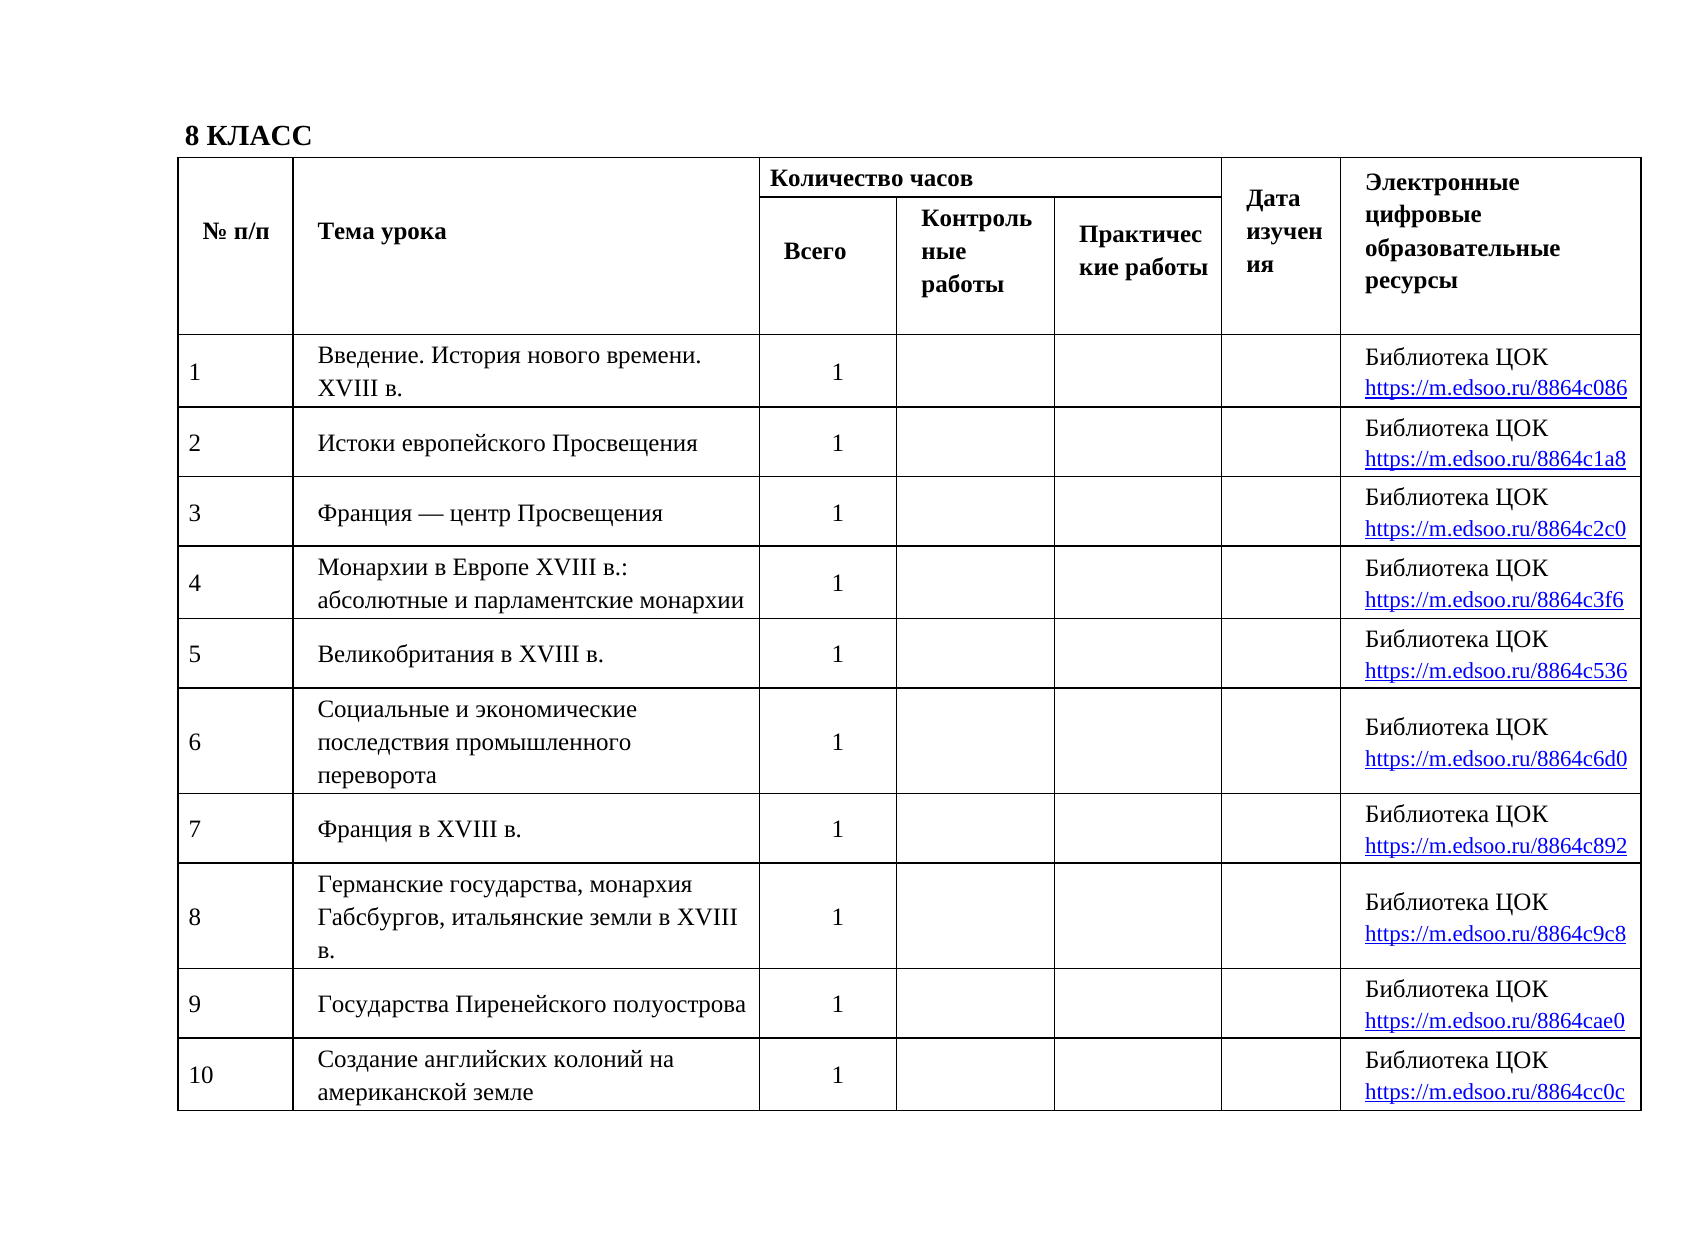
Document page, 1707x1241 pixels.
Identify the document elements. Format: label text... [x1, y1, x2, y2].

table_cell [1222, 864, 1340, 968]
table_cell Истоки европейского Просвещения [294, 408, 759, 476]
table_cell Великобритания в XVIII в. [294, 619, 759, 687]
table_header Электронные цифровые образовательные ресурсы [1341, 158, 1640, 334]
table_cell [897, 969, 1054, 1037]
table_cell [1055, 1039, 1221, 1110]
table_cell [1222, 619, 1340, 687]
table_cell 1 [760, 794, 896, 862]
table_cell [1222, 794, 1340, 862]
table_cell Библиотека ЦОК https://m.edsoo.ru/8864cae0 [1341, 969, 1640, 1037]
table_cell [1222, 335, 1340, 406]
table_cell [1055, 864, 1221, 968]
table_cell 1 [760, 864, 896, 968]
table_cell Всего [760, 198, 896, 334]
table_cell Контрольные работы [897, 198, 1054, 334]
table_cell [1222, 547, 1340, 618]
table_cell Библиотека ЦОК https://m.edsoo.ru/8864c892 [1341, 794, 1640, 862]
table_cell [1055, 794, 1221, 862]
table_cell [897, 689, 1054, 793]
table_cell Библиотека ЦОК https://m.edsoo.ru/8864cc0c [1341, 1039, 1640, 1110]
table_cell Германские государства, монархия Габсбургов, итальянские земли в XVIII в. [294, 864, 759, 968]
table_cell 2 [179, 408, 292, 476]
table_cell [1222, 477, 1340, 545]
table_cell 1 [760, 619, 896, 687]
table_header Тема урока [294, 158, 759, 334]
table_cell Социальные и экономические последствия промышленного переворота [294, 689, 759, 793]
table_cell [1055, 969, 1221, 1037]
table_cell [1222, 689, 1340, 793]
table_cell 1 [760, 335, 896, 406]
table_cell [897, 864, 1054, 968]
table_cell Создание английских колоний на американской земле [294, 1039, 759, 1110]
table_cell [897, 408, 1054, 476]
table_cell 1 [760, 689, 896, 793]
table_cell Библиотека ЦОК https://m.edsoo.ru/8864c086 [1341, 335, 1640, 406]
table_cell 1 [760, 1039, 896, 1110]
table_cell [1055, 689, 1221, 793]
table_cell 1 [179, 335, 292, 406]
table_cell 5 [179, 619, 292, 687]
table_cell [1222, 969, 1340, 1037]
table_cell Библиотека ЦОК https://m.edsoo.ru/8864c3f6 [1341, 547, 1640, 618]
table_cell 3 [179, 477, 292, 545]
table_cell [897, 794, 1054, 862]
table_cell Франция в XVIII в. [294, 794, 759, 862]
table_cell [1055, 547, 1221, 618]
table_cell 9 [179, 969, 292, 1037]
table_cell [897, 477, 1054, 545]
table_cell [1222, 408, 1340, 476]
table_header Количество часов [760, 158, 1221, 196]
table_cell [1055, 619, 1221, 687]
table_cell 10 [179, 1039, 292, 1110]
table_header Дата изучения [1222, 158, 1340, 334]
table_cell [897, 547, 1054, 618]
table_cell Государства Пиренейского полуострова [294, 969, 759, 1037]
table_cell 7 [179, 794, 292, 862]
table_cell Библиотека ЦОК https://m.edsoo.ru/8864c9c8 [1341, 864, 1640, 968]
table_cell Библиотека ЦОК https://m.edsoo.ru/8864c536 [1341, 619, 1640, 687]
table_cell [1222, 1039, 1340, 1110]
table_cell 1 [760, 969, 896, 1037]
table_cell 6 [179, 689, 292, 793]
table_cell Библиотека ЦОК https://m.edsoo.ru/8864c2c0 [1341, 477, 1640, 545]
table_cell 1 [760, 547, 896, 618]
table_cell Монархии в Европе XVIII в.: абсолютные и парламентские монархии [294, 547, 759, 618]
table_cell 1 [760, 477, 896, 545]
table_cell [1055, 408, 1221, 476]
table_cell [897, 1039, 1054, 1110]
table_cell [897, 335, 1054, 406]
text 8 КЛАСС [177, 118, 1618, 152]
table_cell Библиотека ЦОК https://m.edsoo.ru/8864c6d0 [1341, 689, 1640, 793]
table_cell Введение. История нового времени. XVIII в. [294, 335, 759, 406]
table_cell [1055, 335, 1221, 406]
table_cell [897, 619, 1054, 687]
table_cell 4 [179, 547, 292, 618]
table_cell Практические работы [1055, 198, 1221, 334]
table_cell 8 [179, 864, 292, 968]
table_cell [1055, 477, 1221, 545]
table_cell Франция — центр Просвещения [294, 477, 759, 545]
table_cell 1 [760, 408, 896, 476]
table_header № п/п [179, 158, 292, 334]
table_cell Библиотека ЦОК https://m.edsoo.ru/8864c1a8 [1341, 408, 1640, 476]
